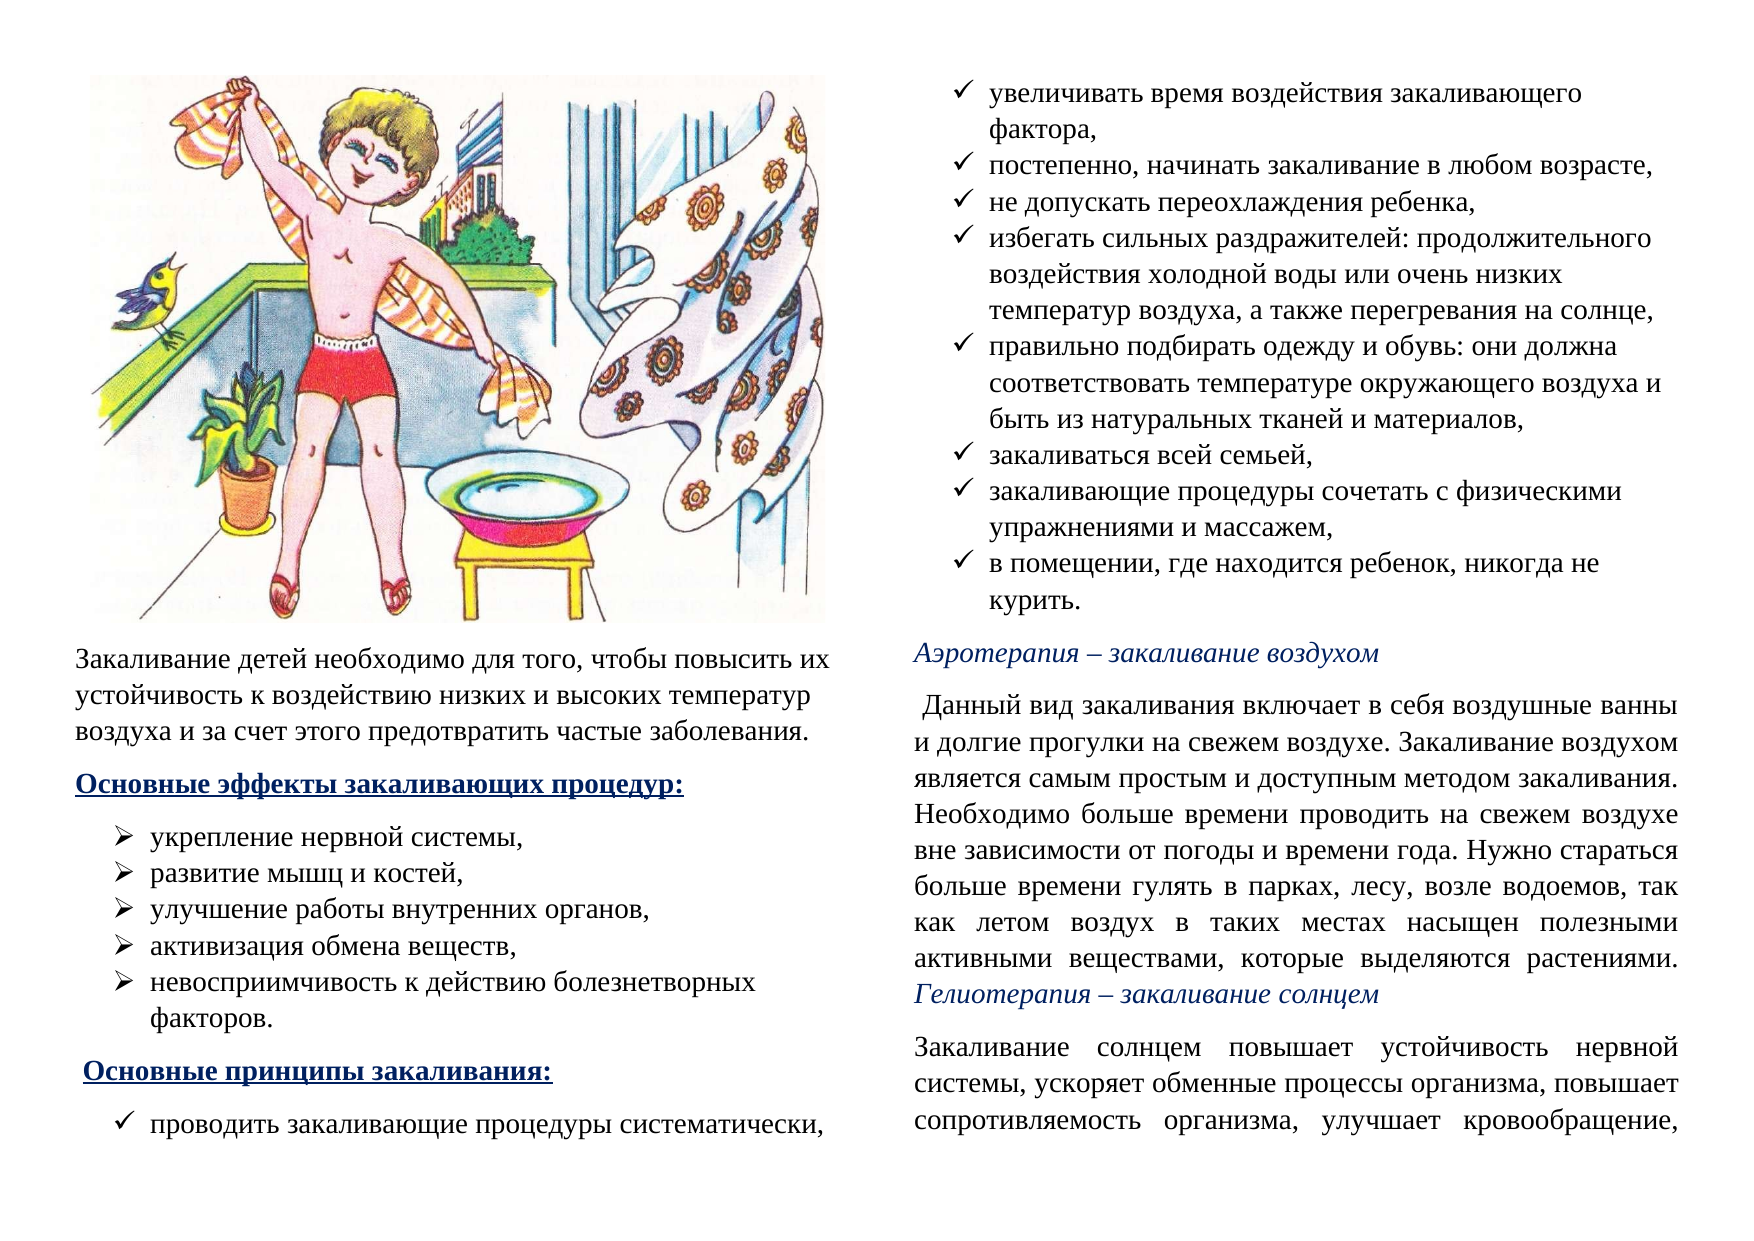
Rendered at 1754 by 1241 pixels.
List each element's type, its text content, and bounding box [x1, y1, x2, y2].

list правильно подбирать одежду и обувь: они должна соответствовать температуре окружающего воздуха и быть из натуральных тканей и материалов, [951, 328, 1679, 434]
list закаливающие процедуры сочетать с физическими упражнениями и массажем, [951, 473, 1679, 543]
list невосприимчивость к действию болезнетворных факторов. [112, 964, 840, 1034]
list не допускать переохлаждения ребенка, [951, 184, 1679, 217]
text Данный вид закаливания включает в себя воздушные ванны и долгие прогулки на свежем воздухе. Закаливание воздухом является самым простым и доступным методом закаливания. Необходимо больше времени проводить на свежем воздухе вне зависимости от погоды и времени года. Нужно стараться больше времени гулять в парках, лесу, возле водоемов, так как летом воздух в таких местах насыщен полезными активными веществами, которые выделяются растениями. Гелиотерапия – закаливание солнцем [914, 687, 1679, 1010]
list закаливаться всей семьей, [951, 437, 1679, 471]
list в помещении, где находится ребенок, никогда не курить. [951, 546, 1679, 615]
list проводить закаливающие процедуры систематически, [112, 1106, 840, 1139]
text Основные принципы закаливания: [75, 1053, 840, 1087]
picture [89, 75, 826, 623]
list активизация обмена веществ, [112, 928, 840, 961]
list избегать сильных раздражителей: продолжительного воздействия холодной воды или очень низких температур воздуха, а также перегревания на солнце, [951, 220, 1679, 326]
text Основные эффекты закаливающих процедур: [75, 766, 840, 800]
list постепенно, начинать закаливание в любом возрасте, [951, 147, 1679, 181]
list улучшение работы внутренних органов, [112, 892, 840, 925]
text Закаливание детей необходимо для того, чтобы повысить их устойчивость к воздействию низких и высоких температур воздуха и за счет этого предотвратить частые заболевания. [75, 641, 840, 747]
list укрепление нервной системы, [112, 819, 840, 853]
list увеличивать время воздействия закаливающего фактора, [951, 75, 1679, 145]
list развитие мышц и костей, [112, 855, 840, 889]
text Аэротерапия – закаливание воздухом [914, 635, 1679, 668]
